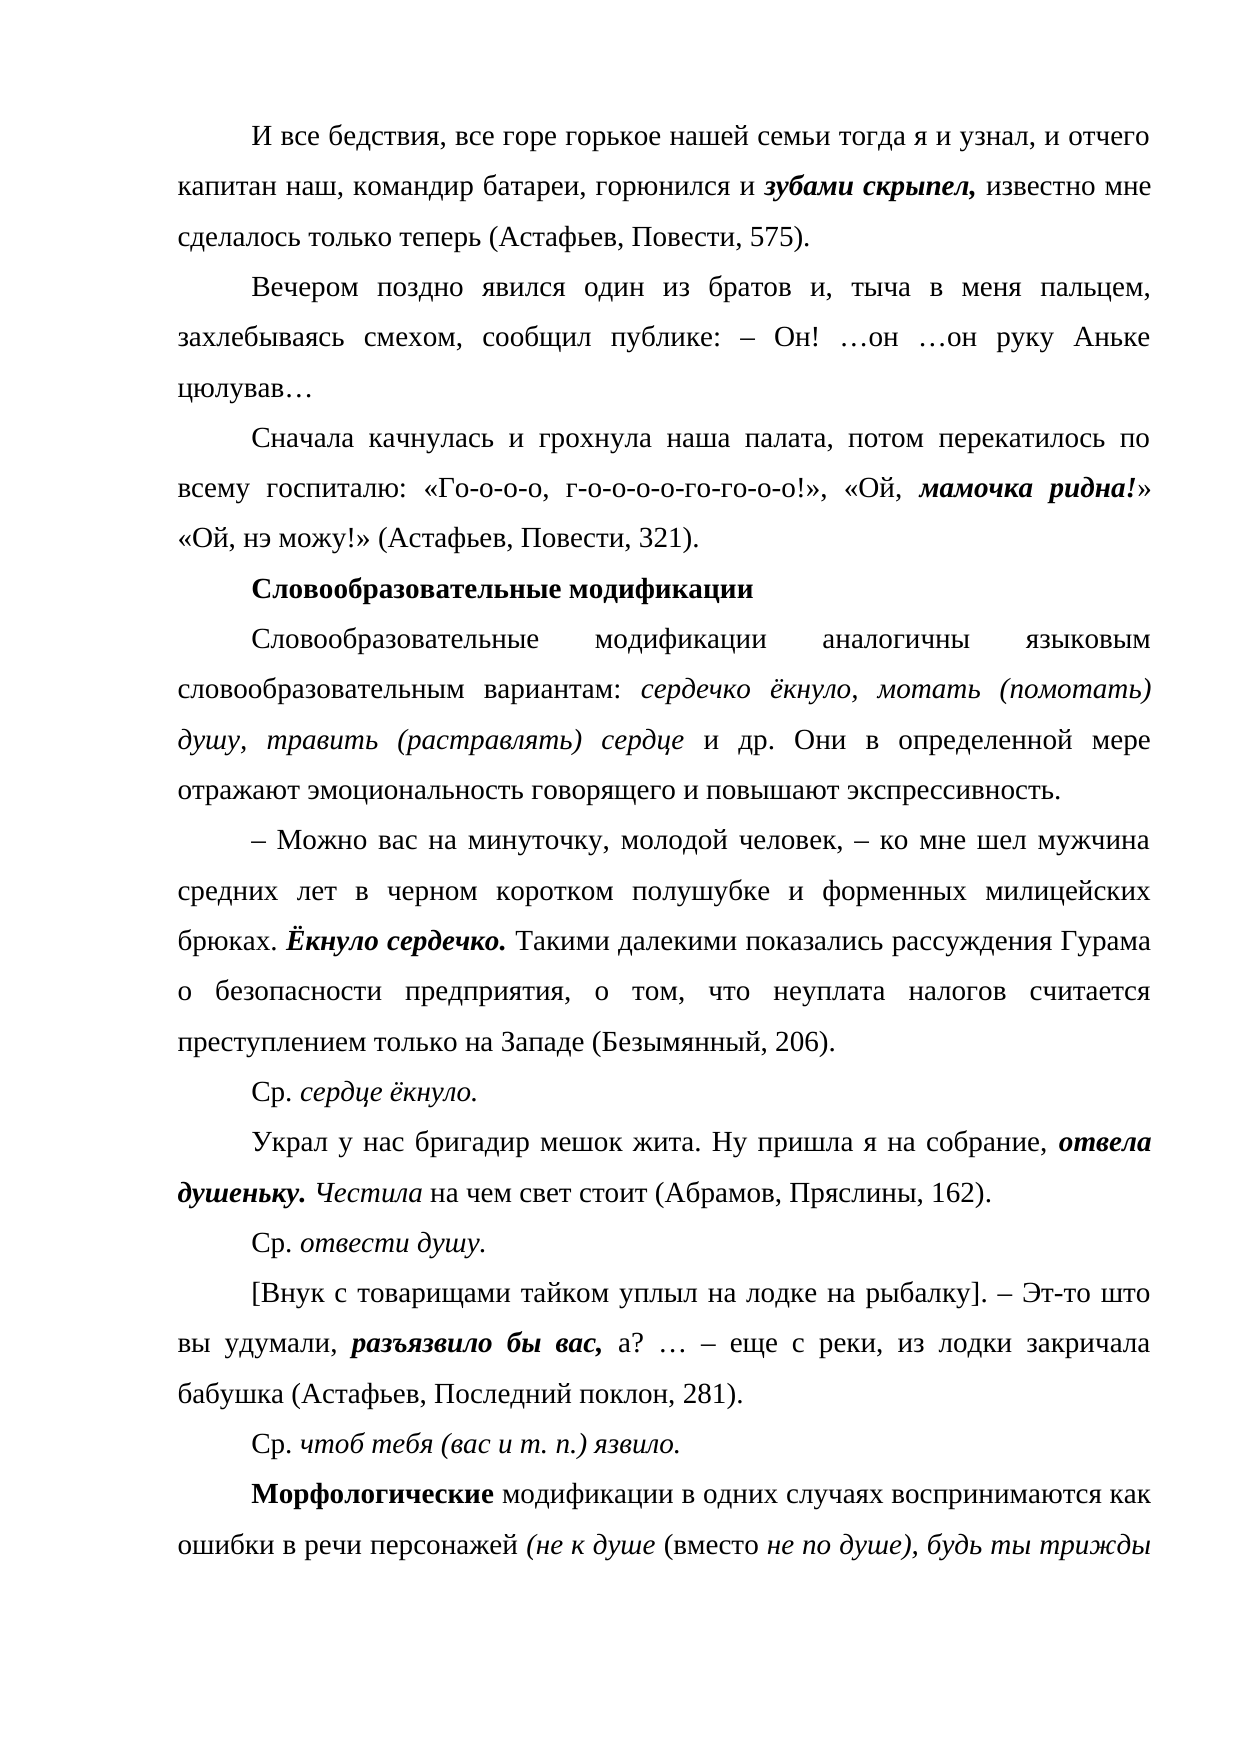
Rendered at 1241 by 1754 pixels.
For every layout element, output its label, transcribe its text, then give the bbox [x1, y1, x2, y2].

text Словообразовательные модификации [177, 571, 1152, 604]
text [Внук с товарищами тайком уплыл на лодке на рыбалку]. – Эт-то што вы удумали, разъязвило бы вас, а? … – еще с реки, из лодки закричала бабушка (Астафьев, Последний поклон, 281). [177, 1275, 1152, 1409]
text Ср. отвести душу. [177, 1225, 1152, 1258]
text Словообразовательные модификации аналогичны языковым словообразовательным вариантам: сердечко ёкнуло, мотать (помотать) душу, травить (растравлять) сердце и др. Они в определенной мере отражают эмоциональность говорящего и повышают экспрессивность. [177, 621, 1152, 806]
text Ср. сердце ёкнуло. [177, 1074, 1152, 1108]
text Украл у нас бригадир мешок жита. Ну пришла я на собрание, отвела душеньку. Честила на чем свет стоит (Абрамов, Пряслины, 162). [177, 1124, 1152, 1208]
text – Можно вас на минуточку, молодой человек, – ко мне шел мужчина средних лет в черном коротком полушубке и форменных милицейских брюках. Ёкнуло сердечко. Такими далекими показались рассуждения Гурама о безопасности предприятия, о том, что неуплата налогов считается преступлением только на Западе (Безымянный, 206). [177, 822, 1152, 1057]
text Вечером поздно явился один из братов и, тыча в меня пальцем, захлебываясь смехом, сообщил публике: – Он! …он …он руку Аньке цюлував… [177, 269, 1152, 403]
text И все бедствия, все горе горькое нашей семьи тогда я и узнал, и отчего капитан наш, командир батареи, горюнился и зубами скрыпел, известно мне сделалось только теперь (Астафьев, Повести, 575). [177, 118, 1152, 252]
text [177, 1477, 1152, 1560]
text Ср. чтоб тебя (вас и т. п.) язвило. [177, 1426, 1152, 1460]
text Сначала качнулась и грохнула наша палата, потом перекатилось по всему госпиталю: «Го-о-о-о, г-о-о-о-о-го-го-о-о!», «Ой, мамочка ридна!» «Ой, нэ можу!» (Астафьев, Повести, 321). [177, 420, 1152, 554]
